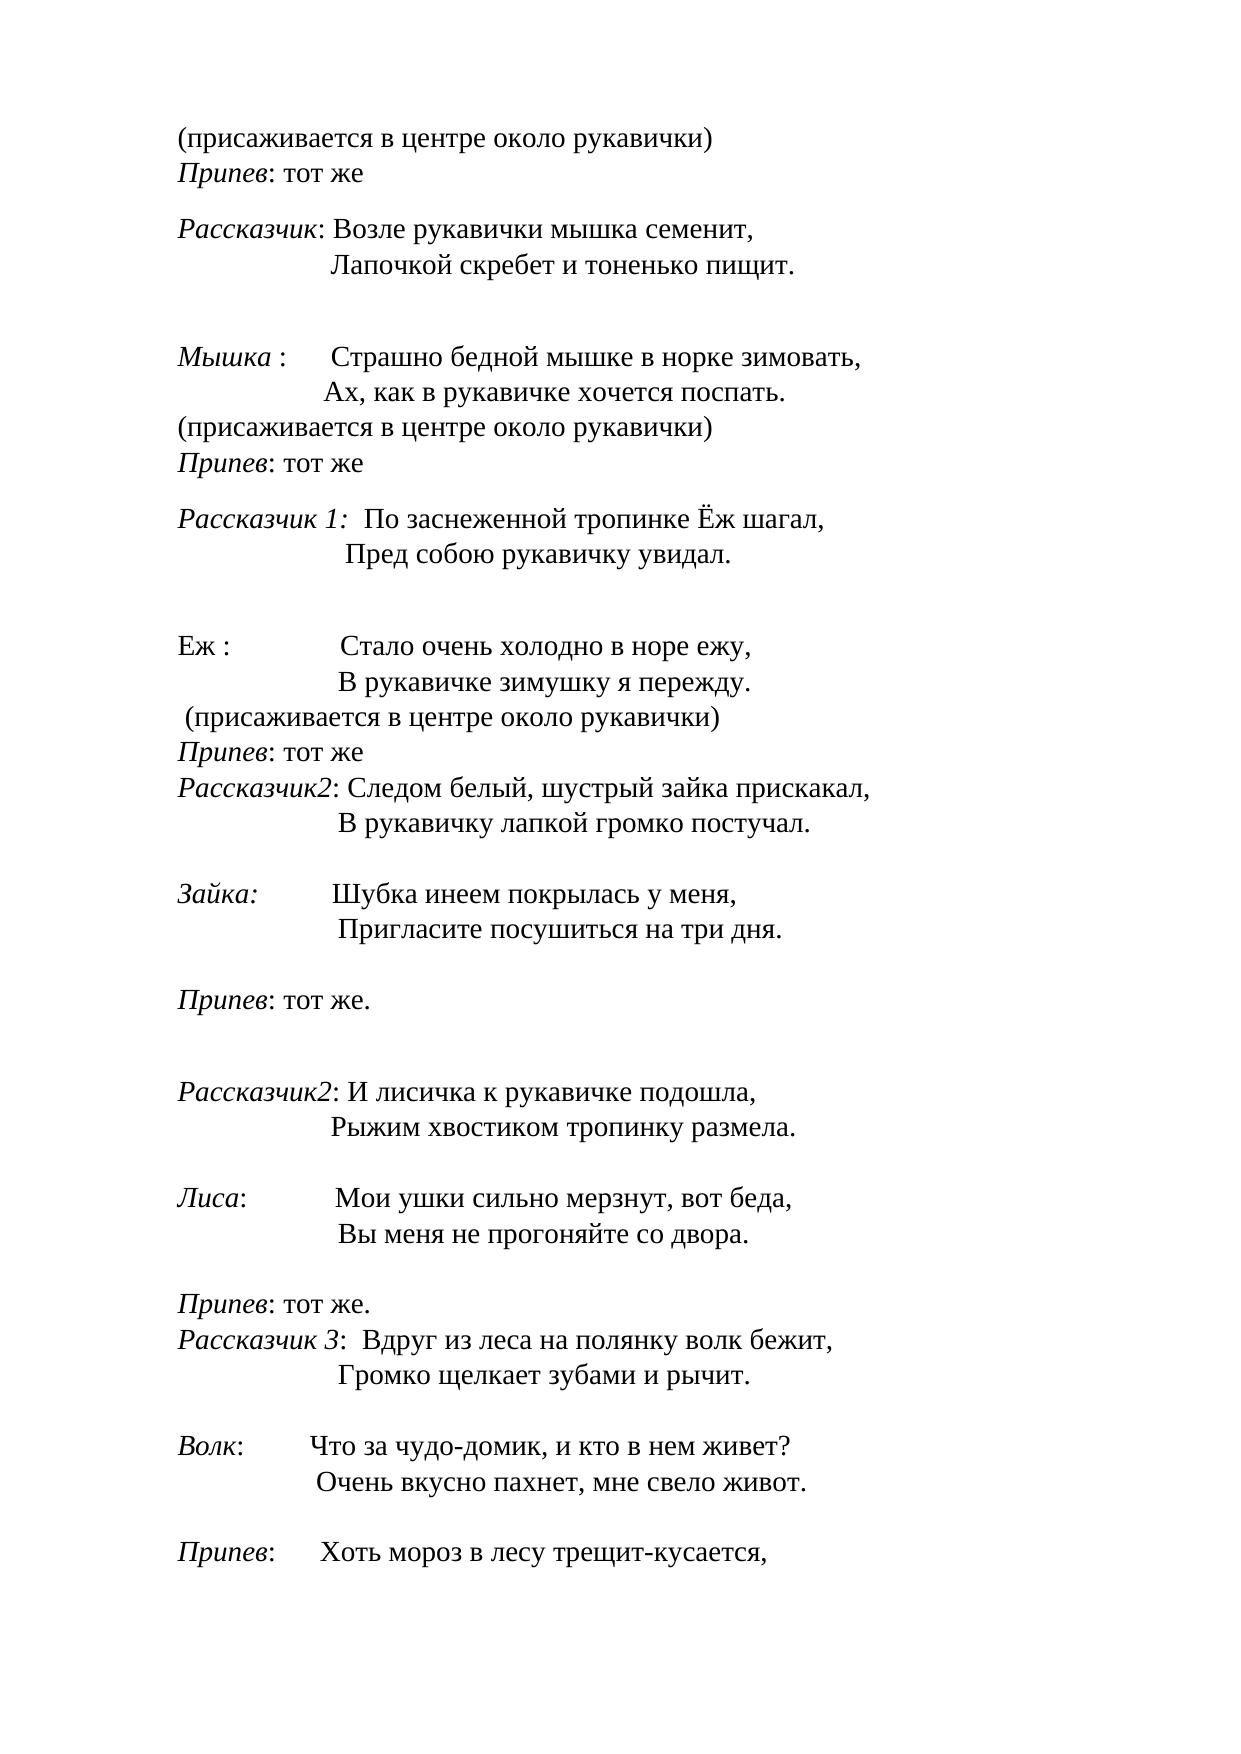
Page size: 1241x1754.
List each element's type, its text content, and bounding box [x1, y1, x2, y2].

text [177, 118, 1152, 189]
text Еж : Стало очень холодно в норе ежу, В рукавичке зимушку я пережду. (присаживается в центре около рукавички) Припев: тот же Рассказчик2: Следом белый, шустрый зайка прискакал, В рукавичку лапкой громко постучал. Зайка: Шубка инеем покрылась у меня, Пригласите посушиться на три дня. Припев: тот же. [177, 626, 1152, 1051]
text Рассказчик: Возле рукавички мышка семенит, Лапочкой скребет и тоненько пищит. [177, 210, 1152, 316]
text Рассказчик 1: По заснеженной тропинке Ёж шагал, Пред собою рукавичку увидал. [177, 499, 1152, 606]
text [177, 1072, 1152, 1568]
text Мышка : Страшно бедной мышке в норке зимовать, Ах, как в рукавичке хочется поспать. (присаживается в центре около рукавички) Припев: тот же [177, 337, 1152, 478]
